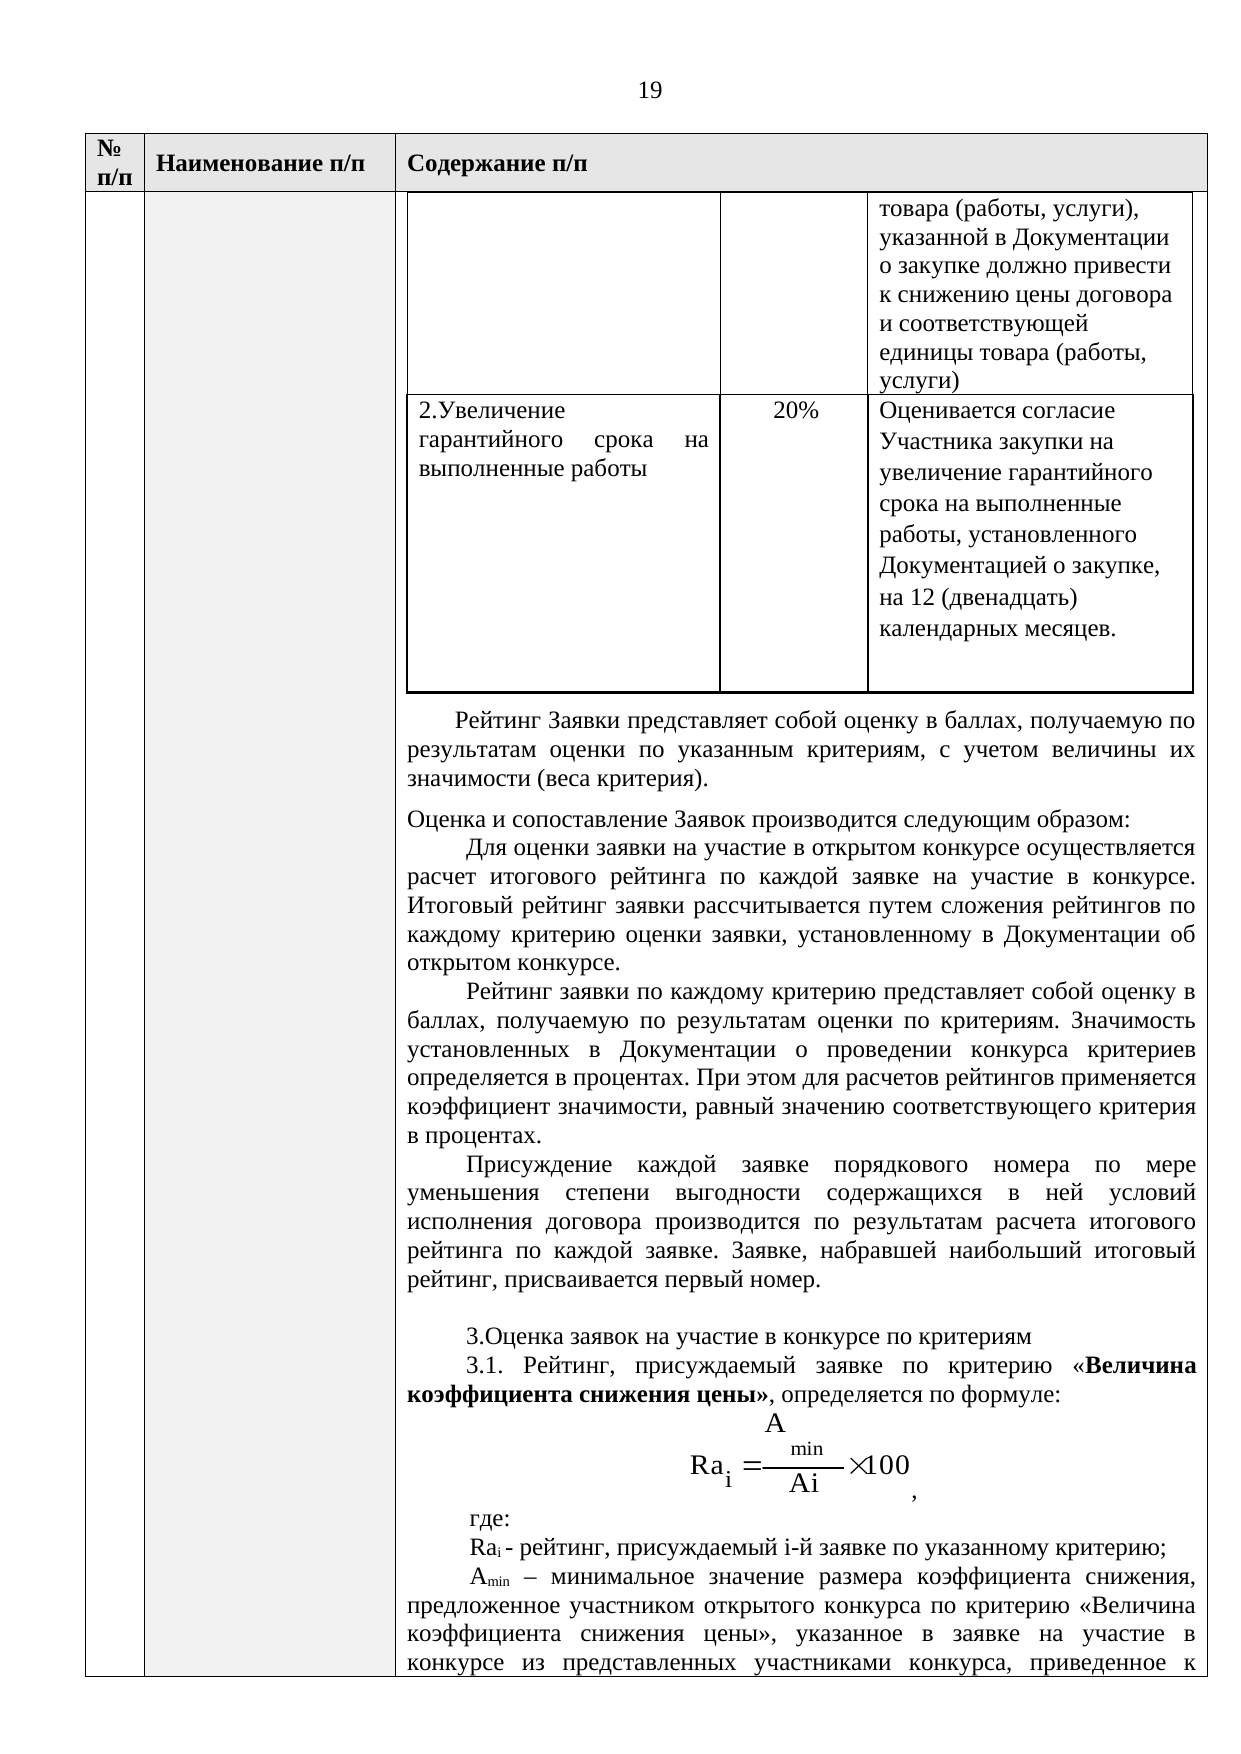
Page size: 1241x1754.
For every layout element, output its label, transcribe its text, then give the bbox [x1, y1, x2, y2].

table_header № п/п [86, 134, 144, 191]
table_header Наименование п/п [145, 134, 395, 191]
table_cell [145, 192, 395, 1676]
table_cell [396, 192, 1207, 1676]
table_cell [86, 192, 144, 1676]
table_header Содержание п/п [396, 134, 1207, 191]
